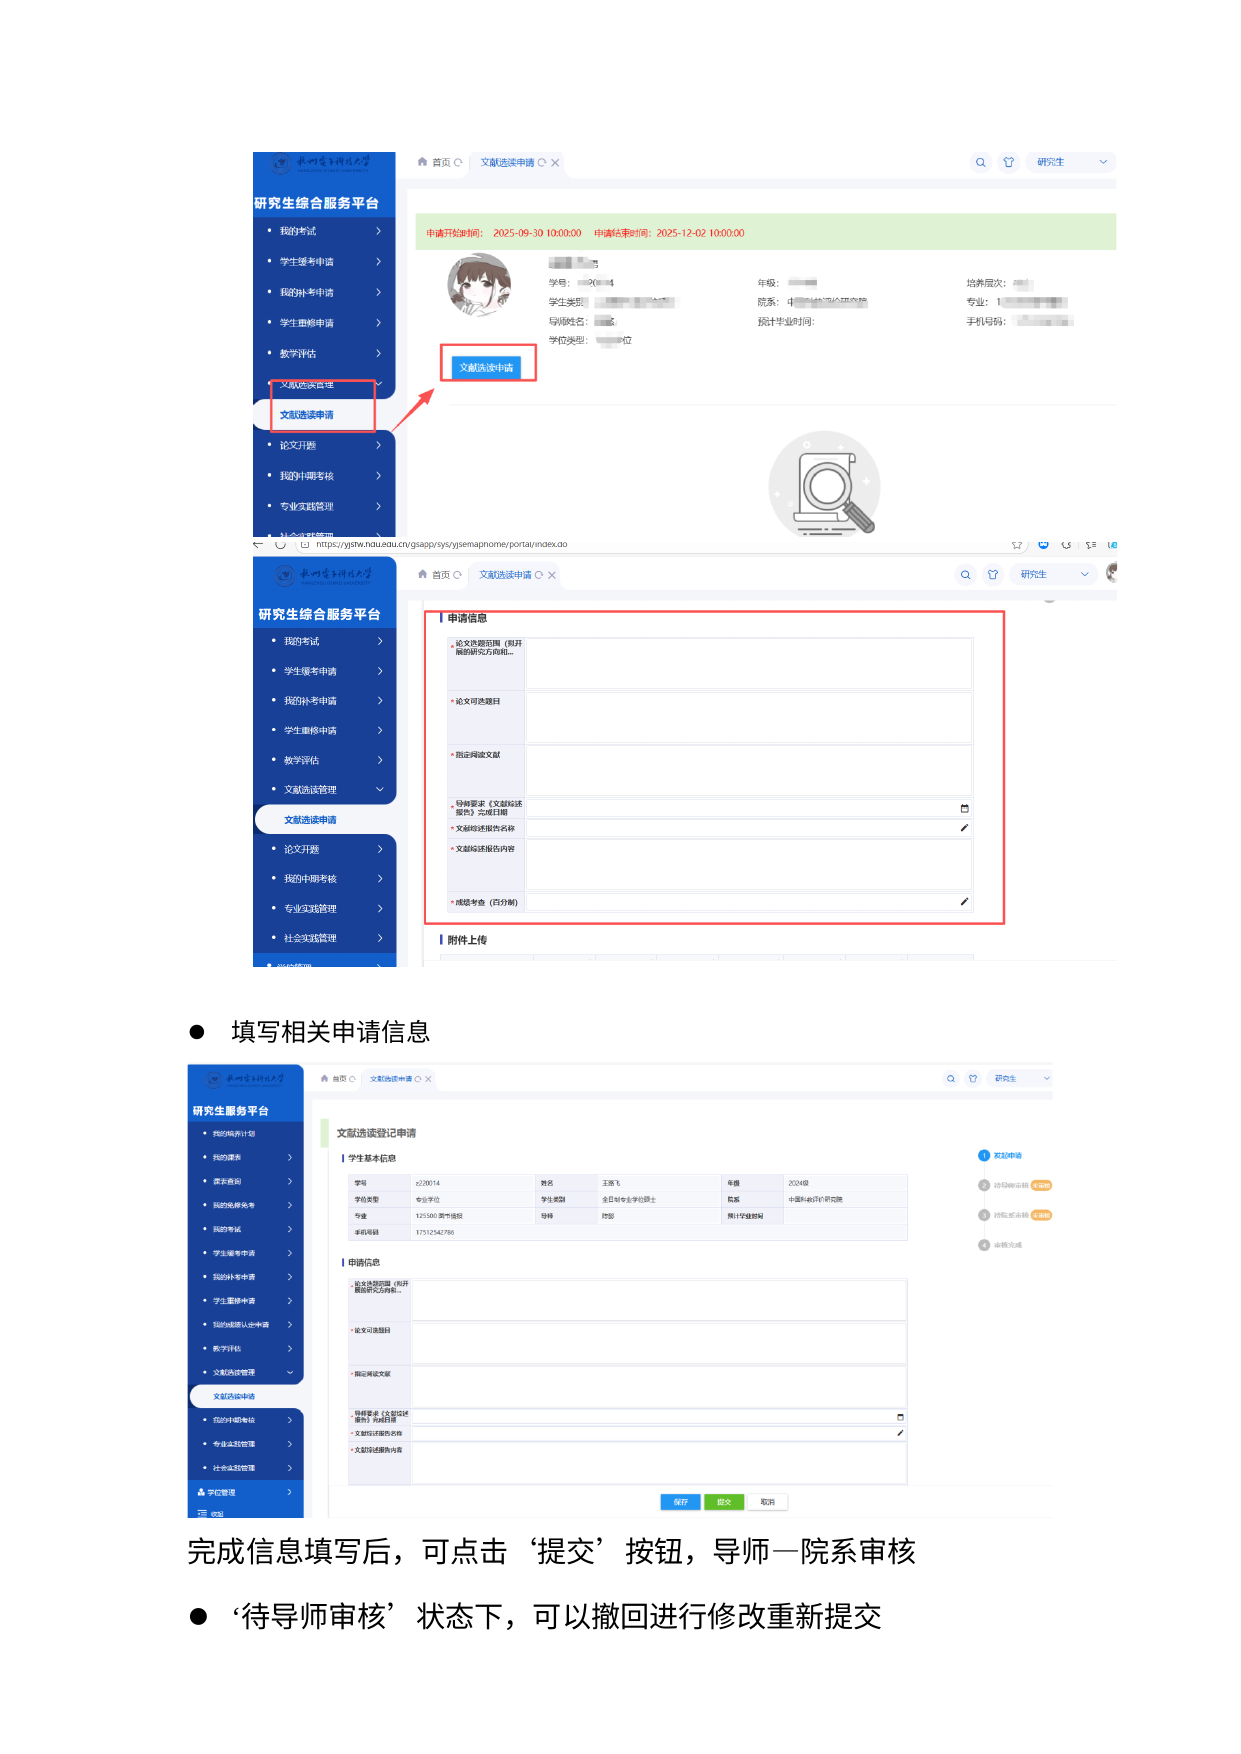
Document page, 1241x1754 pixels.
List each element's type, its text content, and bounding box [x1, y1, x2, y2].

picture [253, 152, 1117, 537]
text 完成信息填写后，可点击‘提交’按钮，导师—院系审核 [187, 1518, 1053, 1583]
picture [253, 542, 1118, 967]
list 填写相关申请信息 [187, 998, 1053, 1062]
list ‘待导师审核’状态下，可以撤回进行修改重新提交 [187, 1583, 1053, 1648]
picture [187, 1062, 1053, 1518]
